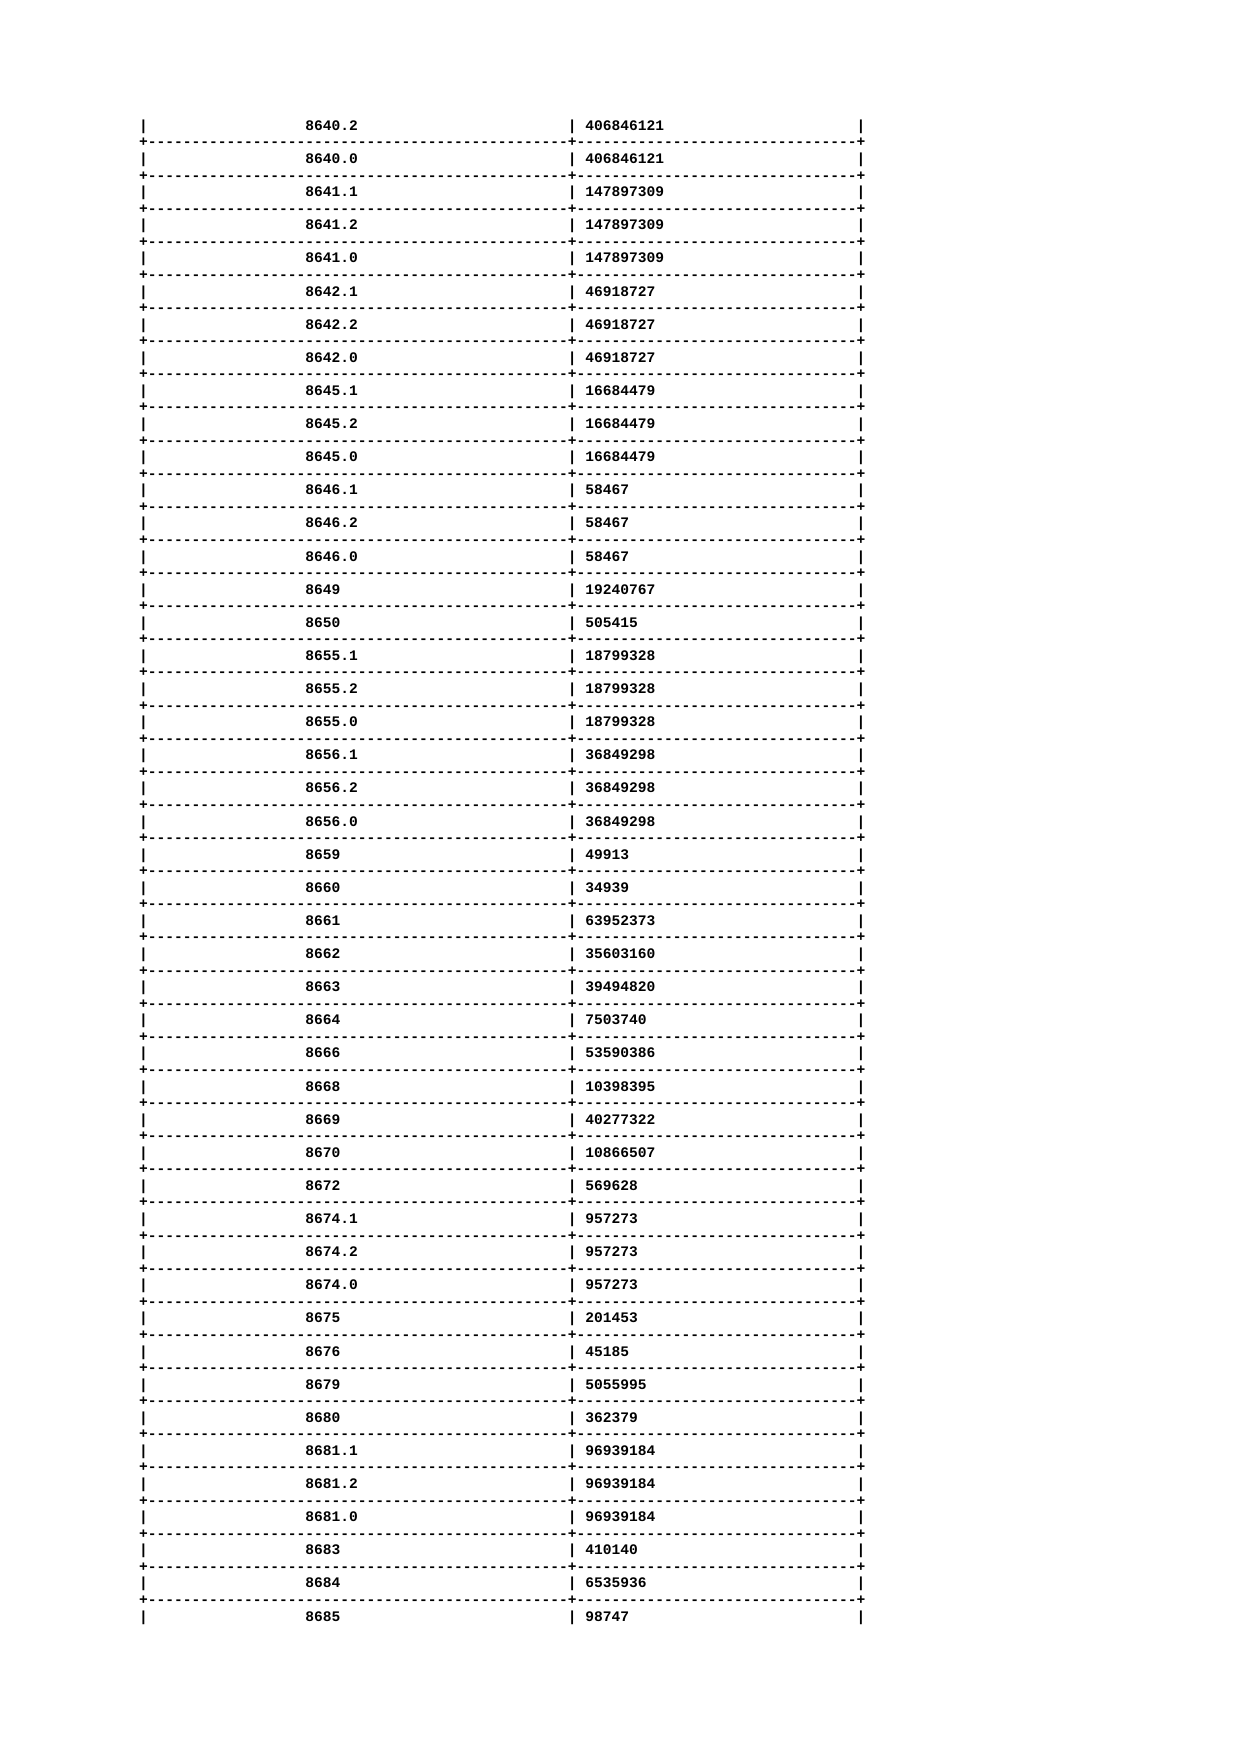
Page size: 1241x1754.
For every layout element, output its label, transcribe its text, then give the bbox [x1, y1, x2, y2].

text | 8655.1 | 18799328 | [139, 648, 1101, 665]
text +------------------------------------------------+--------------------------------+ [139, 1493, 1101, 1509]
text | 8641.2 | 147897309 | [139, 217, 1101, 234]
text | 8670 | 10866507 | [139, 1145, 1101, 1162]
text | 8650 | 505415 | [139, 615, 1101, 632]
text | 8679 | 5055995 | [139, 1377, 1101, 1393]
text +------------------------------------------------+--------------------------------+ [139, 1261, 1101, 1277]
text +------------------------------------------------+--------------------------------+ [139, 400, 1101, 416]
text | 8646.0 | 58467 | [139, 549, 1101, 565]
text +------------------------------------------------+--------------------------------+ [139, 1128, 1101, 1145]
text +------------------------------------------------+--------------------------------+ [139, 1095, 1101, 1112]
text +------------------------------------------------+--------------------------------+ [139, 1162, 1101, 1178]
text | 8674.0 | 957273 | [139, 1277, 1101, 1294]
text | 8645.1 | 16684479 | [139, 383, 1101, 400]
text +------------------------------------------------+--------------------------------+ [139, 930, 1101, 946]
text | 8668 | 10398395 | [139, 1079, 1101, 1095]
text +------------------------------------------------+--------------------------------+ [139, 532, 1101, 549]
text +------------------------------------------------+--------------------------------+ [139, 1294, 1101, 1311]
text +------------------------------------------------+--------------------------------+ [139, 1427, 1101, 1443]
text | 8655.0 | 18799328 | [139, 714, 1101, 731]
text | 8663 | 39494820 | [139, 979, 1101, 996]
text | 8664 | 7503740 | [139, 1012, 1101, 1029]
text | 8683 | 410140 | [139, 1542, 1101, 1559]
text | 8656.0 | 36849298 | [139, 814, 1101, 830]
text +------------------------------------------------+--------------------------------+ [139, 1029, 1101, 1046]
text +------------------------------------------------+--------------------------------+ [139, 1360, 1101, 1377]
text | 8684 | 6535936 | [139, 1576, 1101, 1592]
text | 8645.0 | 16684479 | [139, 449, 1101, 466]
text +------------------------------------------------+--------------------------------+ [139, 863, 1101, 880]
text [139, 135, 1101, 151]
text +------------------------------------------------+--------------------------------+ [139, 665, 1101, 681]
text | 8649 | 19240767 | [139, 582, 1101, 598]
text +------------------------------------------------+--------------------------------+ [139, 267, 1101, 284]
text +------------------------------------------------+--------------------------------+ [139, 897, 1101, 913]
text +------------------------------------------------+--------------------------------+ [139, 433, 1101, 449]
text | 8681.0 | 96939184 | [139, 1509, 1101, 1526]
text | 8642.1 | 46918727 | [139, 284, 1101, 300]
text +------------------------------------------------+--------------------------------+ [139, 797, 1101, 814]
text +------------------------------------------------+--------------------------------+ [139, 367, 1101, 383]
text +------------------------------------------------+--------------------------------+ [139, 632, 1101, 648]
text | 8659 | 49913 | [139, 847, 1101, 863]
text +------------------------------------------------+--------------------------------+ [139, 234, 1101, 251]
text +------------------------------------------------+--------------------------------+ [139, 1526, 1101, 1542]
text | 8645.2 | 16684479 | [139, 416, 1101, 433]
text | 8674.1 | 957273 | [139, 1211, 1101, 1228]
text | 8655.2 | 18799328 | [139, 681, 1101, 698]
text | 8642.0 | 46918727 | [139, 350, 1101, 367]
text +------------------------------------------------+--------------------------------+ [139, 996, 1101, 1012]
text +------------------------------------------------+--------------------------------+ [139, 201, 1101, 217]
text +------------------------------------------------+--------------------------------+ [139, 499, 1101, 516]
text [139, 1592, 1101, 1609]
text +------------------------------------------------+--------------------------------+ [139, 830, 1101, 847]
text +------------------------------------------------+--------------------------------+ [139, 698, 1101, 714]
text | 8669 | 40277322 | [139, 1112, 1101, 1128]
text +------------------------------------------------+--------------------------------+ [139, 1062, 1101, 1079]
text +------------------------------------------------+--------------------------------+ [139, 598, 1101, 615]
text +------------------------------------------------+--------------------------------+ [139, 565, 1101, 582]
text | 8646.2 | 58467 | [139, 516, 1101, 532]
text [139, 1559, 1101, 1576]
text | 8681.2 | 96939184 | [139, 1476, 1101, 1493]
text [139, 168, 1101, 184]
text | 8640.2 | 406846121 | [139, 118, 1101, 135]
text | 8681.1 | 96939184 | [139, 1443, 1101, 1460]
text | 8640.0 | 406846121 | [139, 151, 1101, 168]
text +------------------------------------------------+--------------------------------+ [139, 1460, 1101, 1476]
text | 8666 | 53590386 | [139, 1046, 1101, 1062]
text +------------------------------------------------+--------------------------------+ [139, 1195, 1101, 1211]
text | 8660 | 34939 | [139, 880, 1101, 897]
text | 8680 | 362379 | [139, 1410, 1101, 1427]
text +------------------------------------------------+--------------------------------+ [139, 1228, 1101, 1244]
text | 8675 | 201453 | [139, 1311, 1101, 1327]
text +------------------------------------------------+--------------------------------+ [139, 466, 1101, 482]
text +------------------------------------------------+--------------------------------+ [139, 1393, 1101, 1410]
text +------------------------------------------------+--------------------------------+ [139, 1327, 1101, 1344]
text +------------------------------------------------+--------------------------------+ [139, 963, 1101, 979]
text +------------------------------------------------+--------------------------------+ [139, 300, 1101, 317]
text | 8674.2 | 957273 | [139, 1244, 1101, 1261]
text | 8676 | 45185 | [139, 1344, 1101, 1360]
text | 8642.2 | 46918727 | [139, 317, 1101, 333]
text | 8685 | 98747 | [139, 1609, 1101, 1625]
text | 8646.1 | 58467 | [139, 482, 1101, 499]
text | 8641.0 | 147897309 | [139, 251, 1101, 267]
text | 8656.1 | 36849298 | [139, 747, 1101, 764]
text | 8662 | 35603160 | [139, 946, 1101, 963]
text +------------------------------------------------+--------------------------------+ [139, 764, 1101, 781]
text +------------------------------------------------+--------------------------------+ [139, 731, 1101, 747]
text | 8641.1 | 147897309 | [139, 184, 1101, 201]
text +------------------------------------------------+--------------------------------+ [139, 333, 1101, 350]
text | 8661 | 63952373 | [139, 913, 1101, 930]
text | 8672 | 569628 | [139, 1178, 1101, 1195]
text | 8656.2 | 36849298 | [139, 781, 1101, 797]
